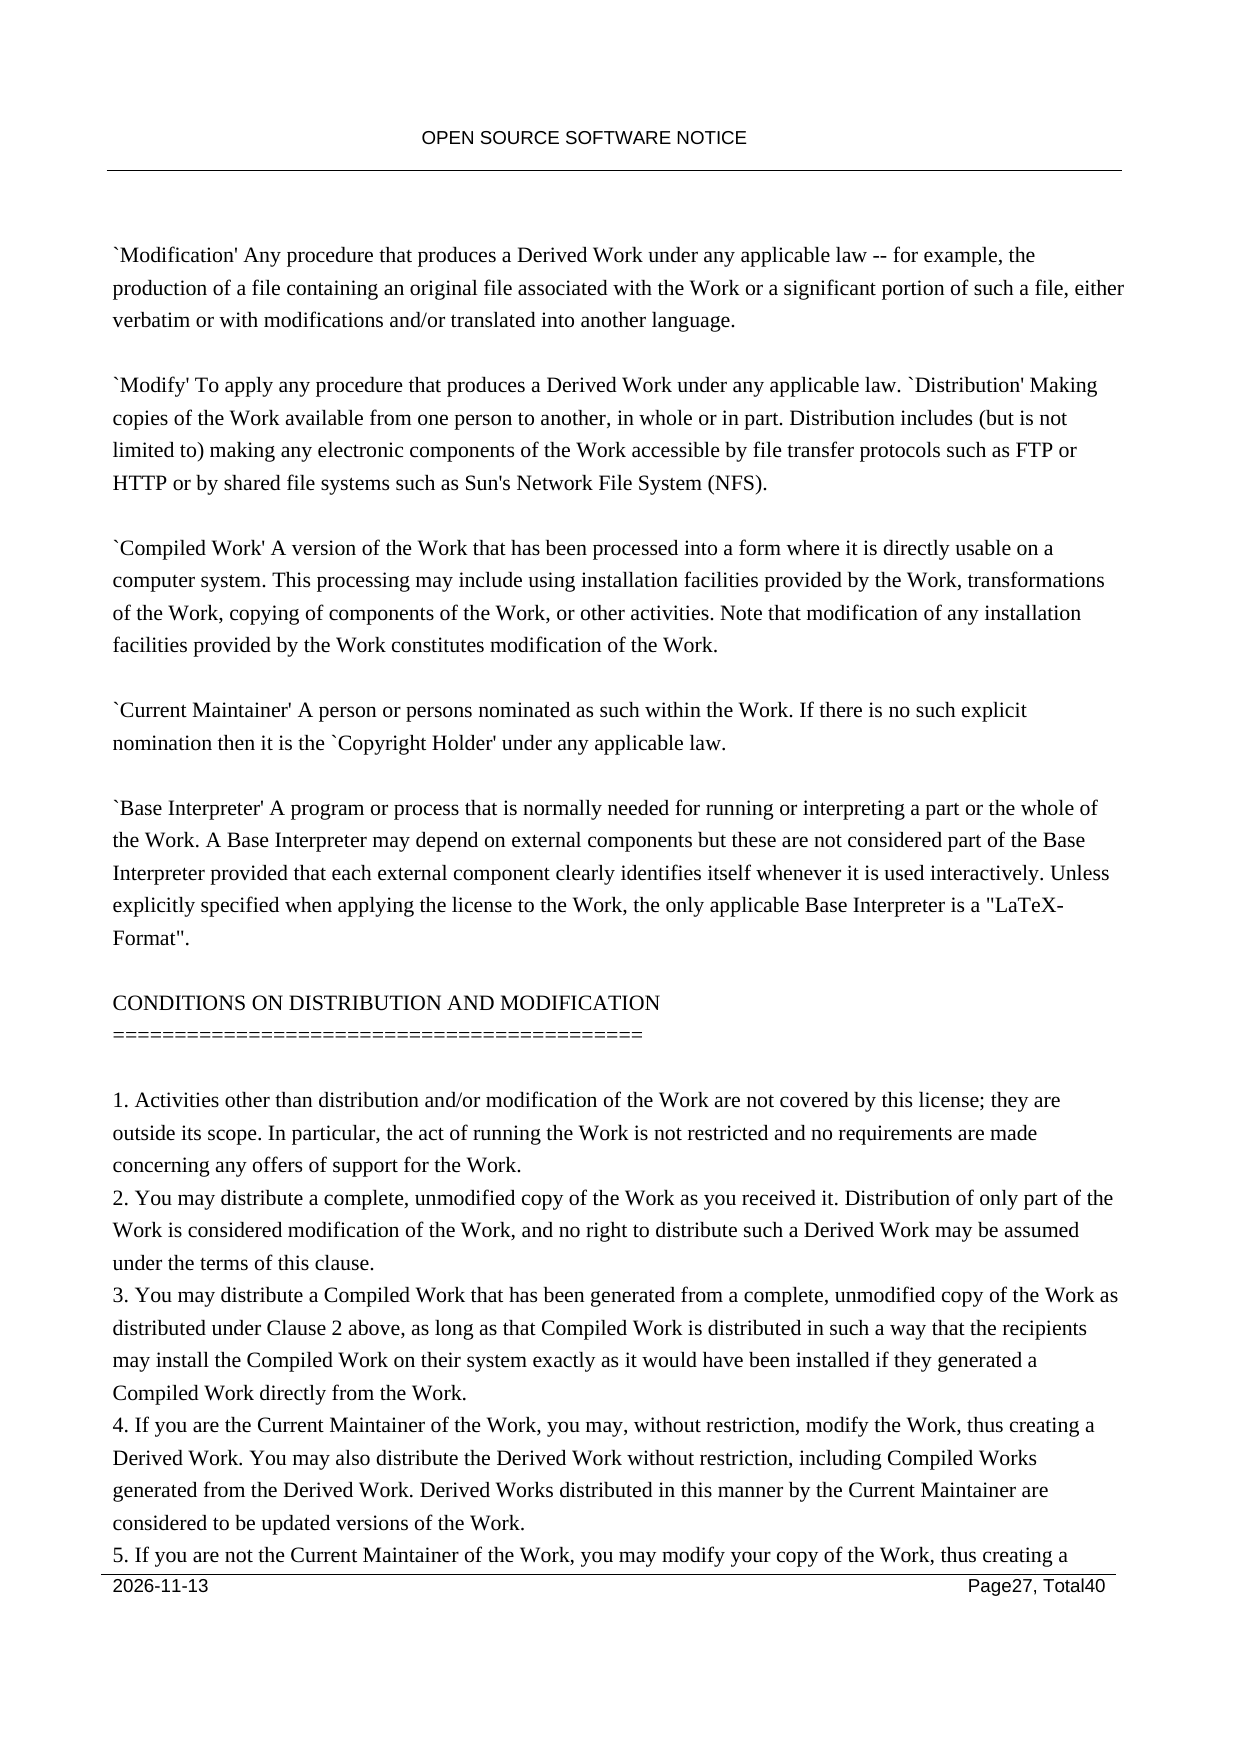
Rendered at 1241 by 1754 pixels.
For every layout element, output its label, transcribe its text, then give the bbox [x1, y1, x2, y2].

text `Compiled Work' A version of the Work that has been processed into a form where it is directly usable on a computer system. This processing may include using installation facilities provided by the Work, transformations of the Work, copying of components of the Work, or other activities. Note that modification of any installation facilities provided by the Work constitutes modification of the Work. [112, 531, 1128, 661]
text `Modification' Any procedure that produces a Derived Work under any applicable law -- for example, the production of a file containing an original file associated with the Work or a significant portion of such a file, either verbatim or with modifications and/or translated into another language. [112, 239, 1128, 336]
text CONDITIONS ON DISTRIBUTION AND MODIFICATION [112, 986, 1128, 1019]
text 1. Activities other than distribution and/or modification of the Work are not covered by this license; they are outside its scope. In particular, the act of running the Work is not restricted and no requirements are made concerning any offers of support for the Work. [112, 1084, 1128, 1181]
text 4. If you are the Current Maintainer of the Work, you may, without restriction, modify the Work, thus creating a Derived Work. You may also distribute the Derived Work without restriction, including Compiled Works generated from the Derived Work. Derived Works distributed in this manner by the Current Maintainer are considered to be updated versions of the Work. [112, 1409, 1128, 1539]
text `Modify' To apply any procedure that produces a Derived Work under any applicable law. `Distribution' Making copies of the Work available from one person to another, in whole or in part. Distribution includes (but is not limited to) making any electronic components of the Work accessible by file transfer protocols such as FTP or HTTP or by shared file systems such as Sun's Network File System (NFS). [112, 369, 1128, 499]
text 3. You may distribute a Compiled Work that has been generated from a complete, unmodified copy of the Work as distributed under Clause 2 above, as long as that Compiled Work is distributed in such a way that the recipients may install the Compiled Work on their system exactly as it would have been installed if they generated a Compiled Work directly from the Work. [112, 1279, 1128, 1409]
text `Base Interpreter' A program or process that is normally needed for running or interpreting a part or the whole of the Work. A Base Interpreter may depend on external components but these are not considered part of the Base Interpreter provided that each external component clearly identifies itself whenever it is used interactively. Unless explicitly specified when applying the license to the Work, the only applicable Base Interpreter is a "LaTeX-Format". [112, 791, 1128, 954]
text 2. You may distribute a complete, unmodified copy of the Work as you received it. Distribution of only part of the Work is considered modification of the Work, and no right to distribute such a Derived Work may be assumed under the terms of this clause. [112, 1181, 1128, 1279]
text =========================================== [112, 1019, 1128, 1051]
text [112, 1539, 1128, 1571]
text `Current Maintainer' A person or persons nominated as such within the Work. If there is no such explicit nomination then it is the `Copyright Holder' under any applicable law. [112, 694, 1128, 759]
